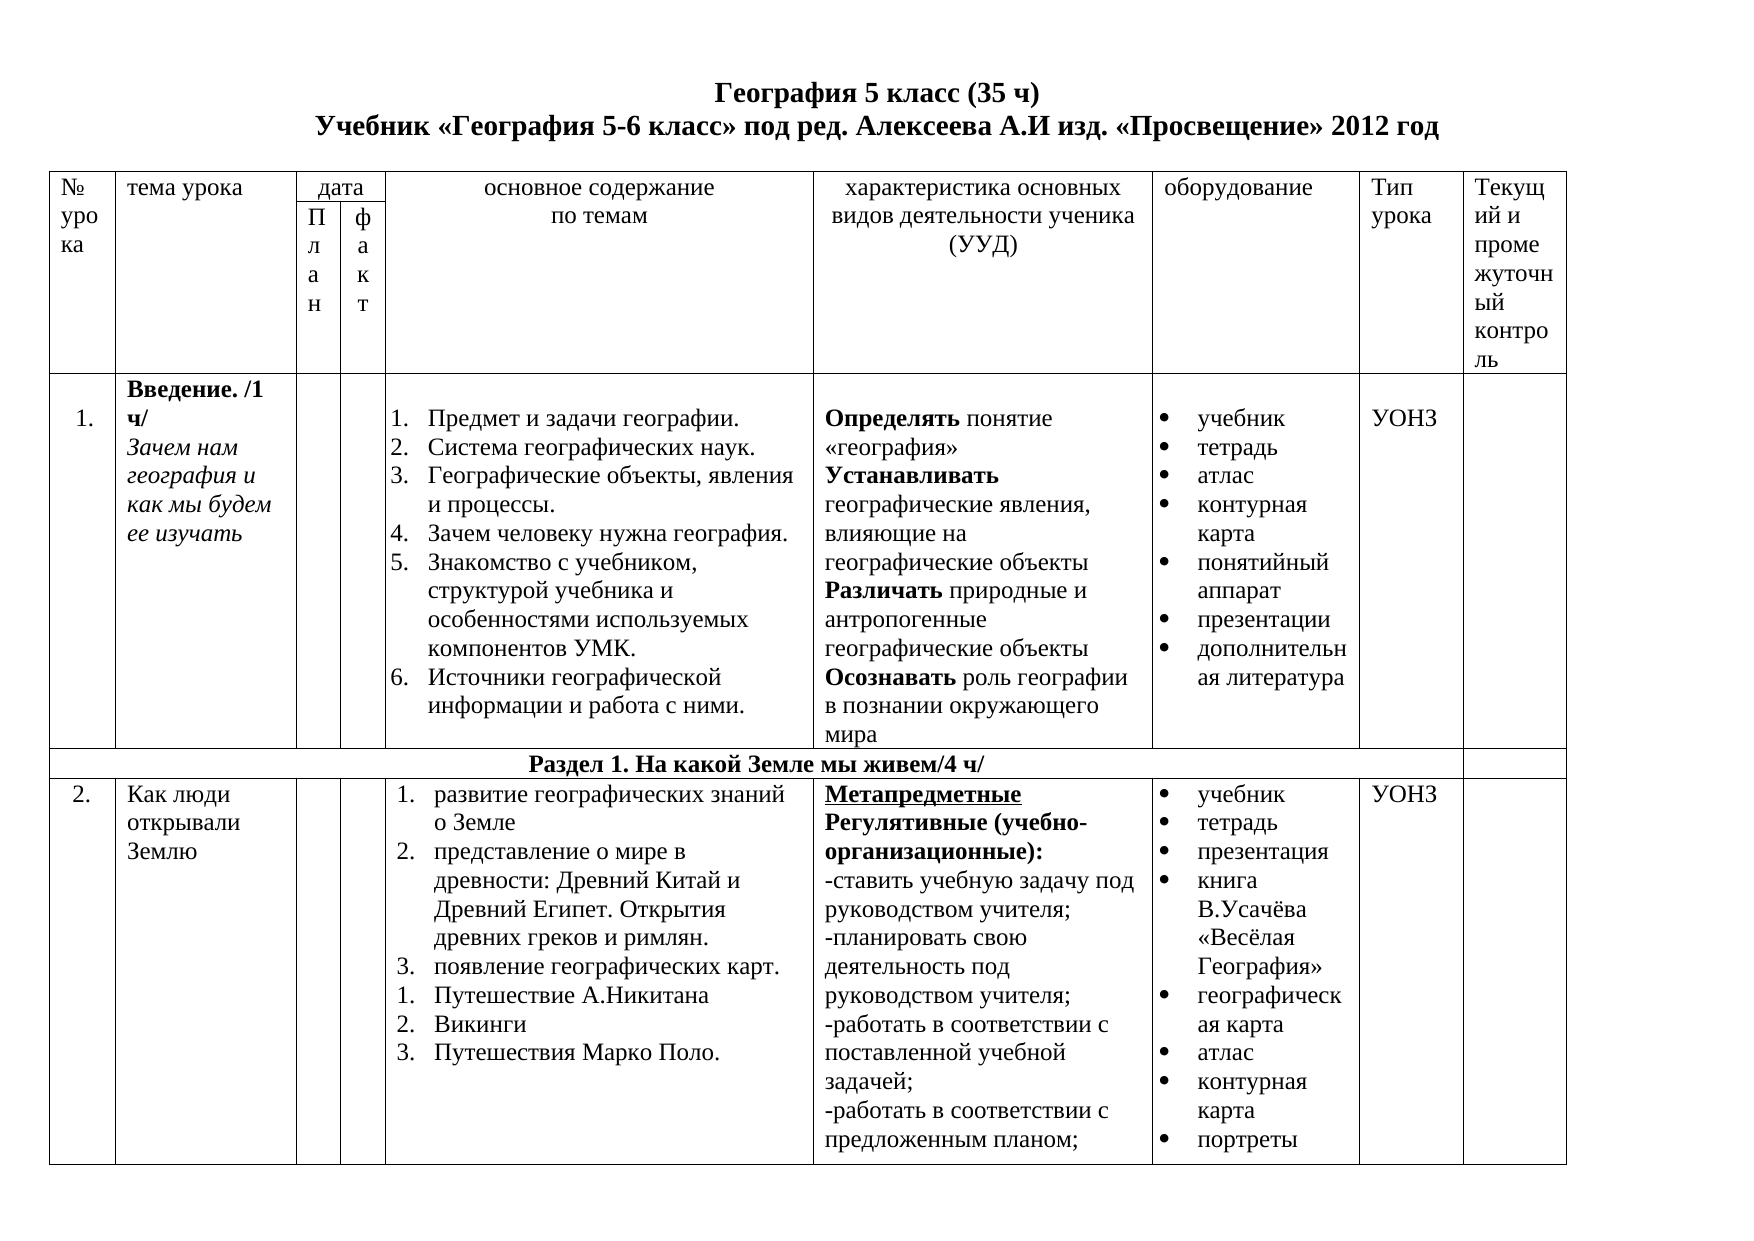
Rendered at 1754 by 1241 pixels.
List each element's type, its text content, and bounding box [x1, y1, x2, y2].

table_header Тип урока [1360, 172, 1463, 373]
table_header оборудование [1153, 172, 1359, 373]
table_cell учебник тетрадь атлас контурная карта понятийный аппарат презентации дополнительная литература [1153, 374, 1359, 748]
text География 5 класс (35 ч) [75, 75, 1679, 108]
table_header дата [297, 172, 385, 201]
table_cell УОНЗ [1360, 779, 1463, 1164]
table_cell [814, 779, 1152, 1164]
table_cell [297, 374, 340, 748]
table_header тема урока [116, 172, 296, 373]
text Учебник «География 5-6 класс» под ред. Алексеева А.И изд. «Просвещение» 2012 год [75, 108, 1679, 142]
table_header Текущий и промежуточный контроль [1464, 172, 1566, 373]
table_cell Введение. /1 ч/ Зачем нам география и как мы будем ее изучать [116, 374, 296, 748]
table_cell Предмет и задачи географии. Система географических наук. Географические объекты, явления и процессы. Зачем человеку нужна география. Знакомство с учебником, структурой учебника и особенностями используемых компонентов УМК. Источники географической информации и работа с ними. [386, 374, 813, 748]
table_cell [50, 374, 115, 748]
table_header основное содержание по темам [386, 172, 813, 373]
table_cell Раздел 1. На какой Земле мы живем/4 ч/ [50, 749, 1463, 778]
table_cell План [297, 202, 340, 373]
table_cell [341, 779, 385, 1164]
table_cell 2. [50, 779, 115, 1164]
table_cell Определять понятие «география» Устанавливать географические явления, влияющие на географические объекты Различать природные и антропогенные географические объекты Осознавать роль географии в познании окружающего мира [814, 374, 1152, 748]
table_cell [1153, 779, 1359, 1164]
table_cell [1464, 779, 1566, 1164]
table_cell УОНЗ [1360, 374, 1463, 748]
table_cell [1464, 749, 1566, 778]
table_cell [341, 374, 385, 748]
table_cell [386, 779, 813, 1164]
table_cell факт [341, 202, 385, 373]
table_cell [297, 779, 340, 1164]
table_cell [1464, 374, 1566, 748]
table_header характеристика основных видов деятельности ученика (УУД) [814, 172, 1152, 373]
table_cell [116, 779, 296, 1164]
table_header № урока [50, 172, 115, 373]
